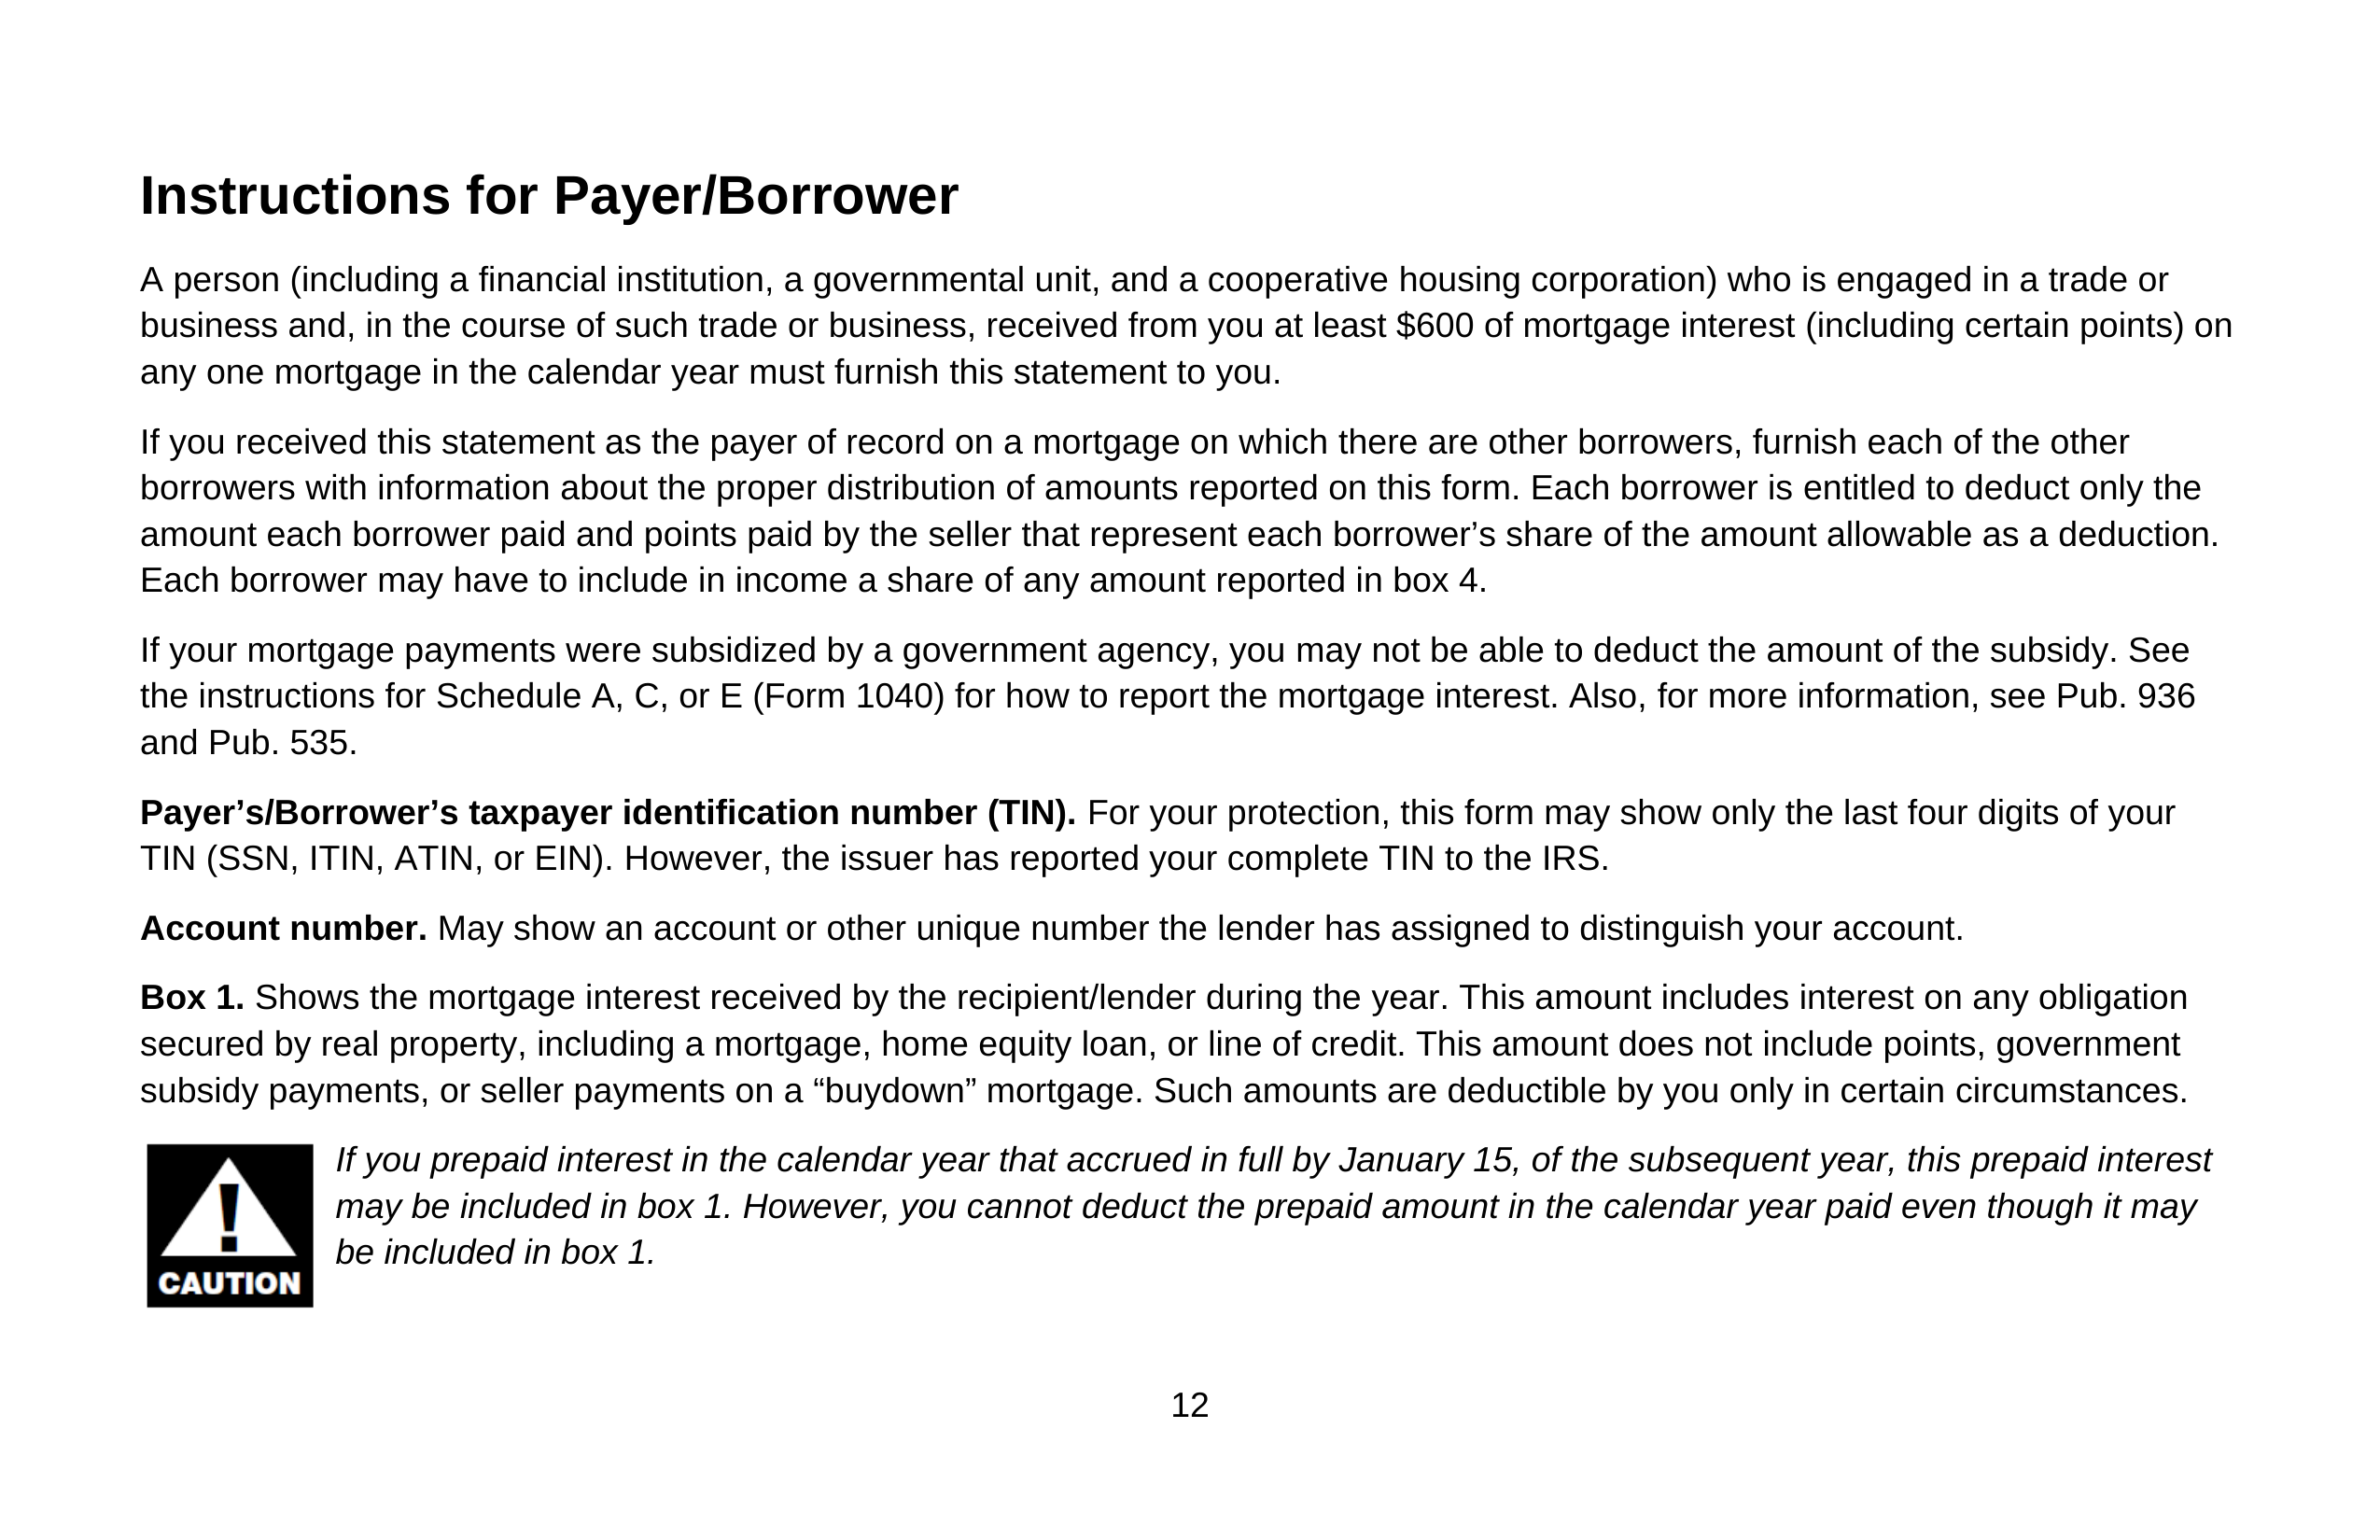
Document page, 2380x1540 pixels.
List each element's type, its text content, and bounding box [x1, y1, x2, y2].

text If you prepaid interest in the calendar year that accrued in full by January 15, of the subsequent year, this prepaid interest may be included in box 1. However, you cannot deduct the prepaid amount in the calendar year paid even though it may be included in box 1. [140, 1139, 2240, 1272]
subtitle Instructions for Payer/Borrower [140, 163, 2240, 226]
text If your mortgage payments were subsidized by a government agency, you may not be able to deduct the amount of the subsidy. See the instructions for Schedule A, C, or E (Form 1040) for how to report the mortgage interest. Also, for more information, see Pub. 936 and Pub. 535. [140, 629, 2240, 762]
text Payer’s/Borrower’s taxpayer identification number (TIN). For your protection, this form may show only the last four digits of your TIN (SSN, ITIN, ATIN, or EIN). However, the issuer has reported your complete TIN to the IRS. [140, 791, 2240, 878]
text A person (including a financial institution, a governmental unit, and a cooperative housing corporation) who is engaged in a trade or business and, in the course of such trade or business, received from you at least $600 of mortgage interest (including certain points) on any one mortgage in the calendar year must furnish this statement to you. [140, 259, 2240, 391]
text Box 1. Shows the mortgage interest received by the recipient/lender during the year. This amount includes interest on any obligation secured by real property, including a mortgage, home equity loan, or line of credit. This amount does not include points, government subsidy payments, or seller payments on a “buydown” mortgage. Such amounts are deductible by you only in certain circumstances. [140, 977, 2240, 1110]
text Account number. May show an account or other unique number the lender has assigned to distinguish your account. [140, 907, 2240, 947]
text If you received this statement as the payer of record on a mortgage on which there are other borrowers, furnish each of the other borrowers with information about the proper distribution of amounts reported on this form. Each borrower is entitled to deduct only the amount each borrower paid and points paid by the seller that represent each borrower’s share of the amount allowable as a deduction. Each borrower may have to include in income a share of any amount reported in box 4. [140, 421, 2240, 600]
